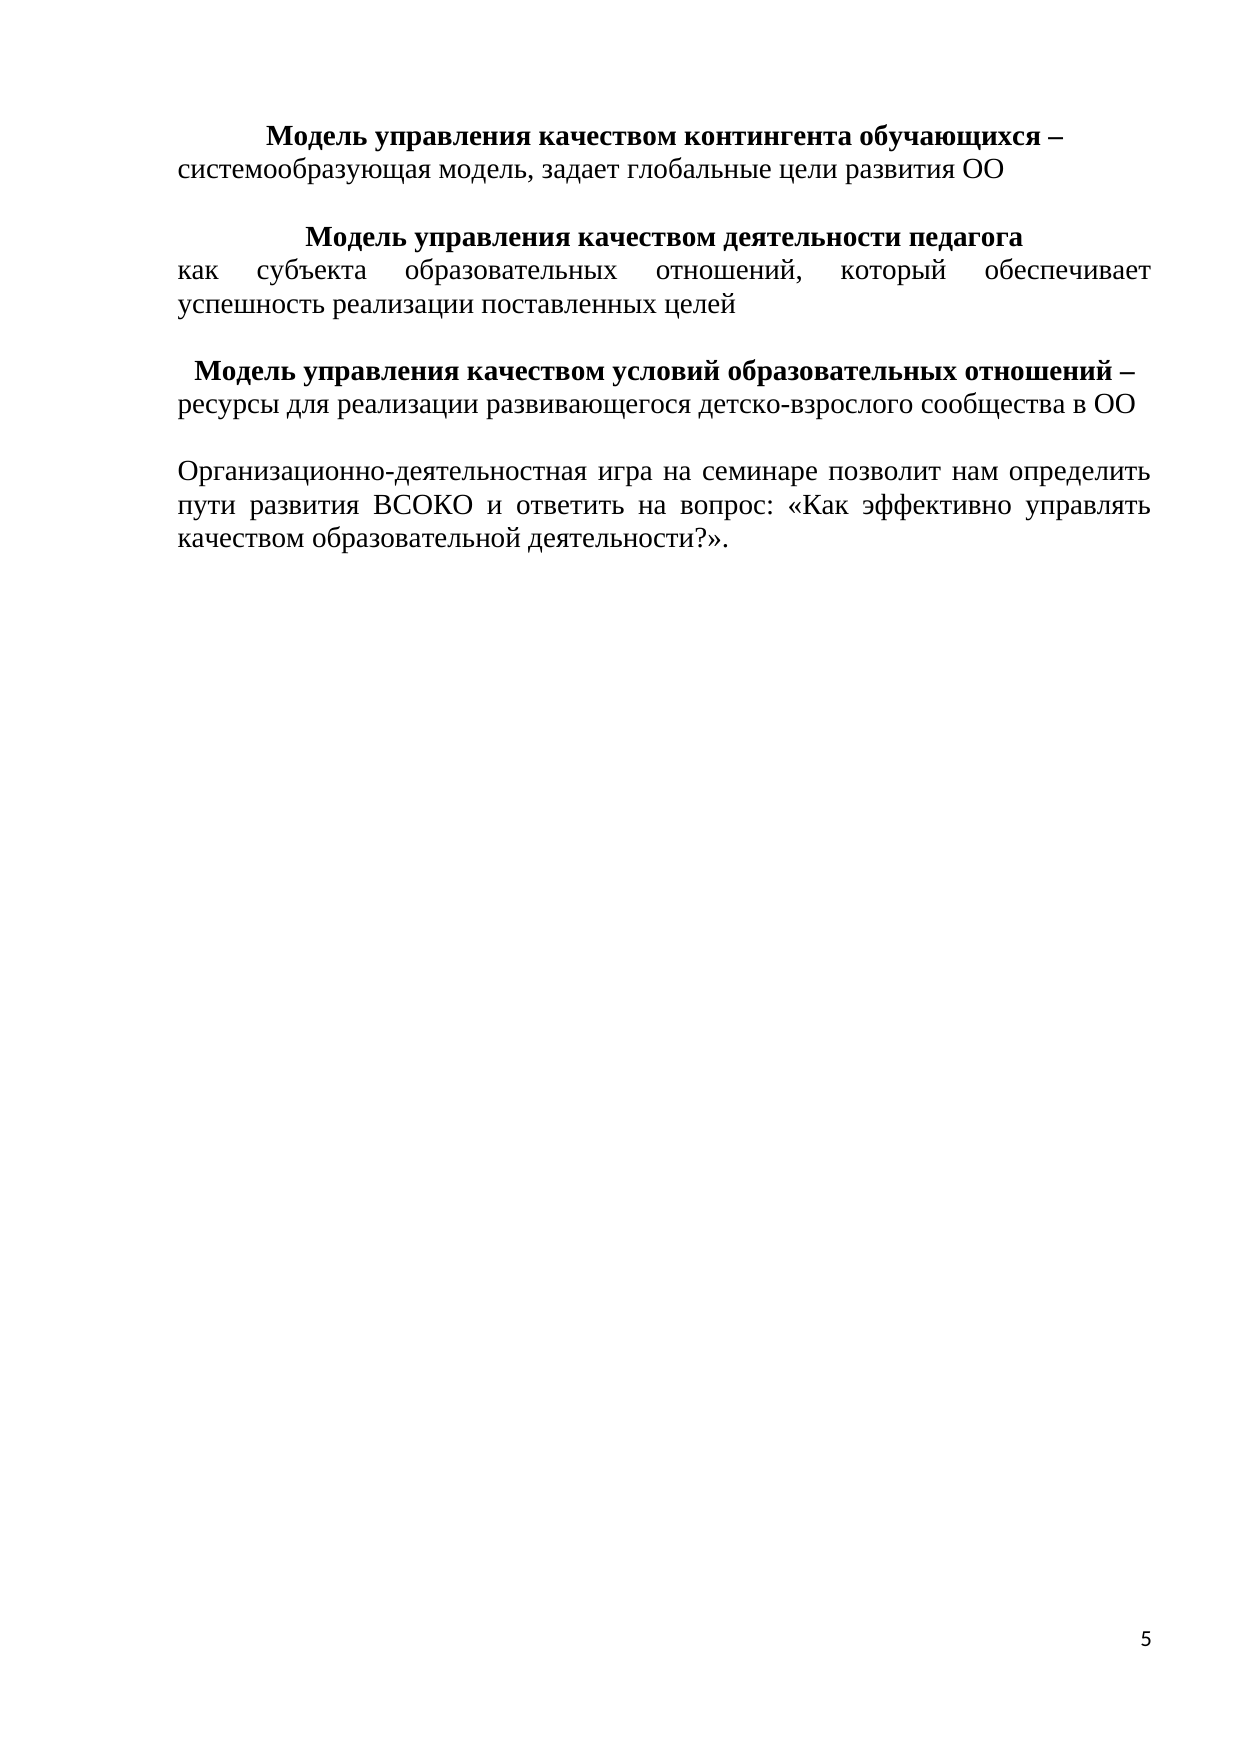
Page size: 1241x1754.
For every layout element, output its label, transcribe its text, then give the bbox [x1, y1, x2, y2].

text Модель управления качеством условий образовательных отношений – [177, 353, 1152, 386]
text Организационно-деятельностная игра на семинаре позволит нам определить пути развития ВСОКО и ответить на вопрос: «Как эффективно управлять качеством образовательной деятельности?». [177, 453, 1152, 554]
text Модель управления качеством контингента обучающихся – [177, 118, 1152, 152]
text системообразующая модель, задает глобальные цели развития ОО [177, 152, 1152, 185]
text ресурсы для реализации развивающегося детско-взрослого сообщества в ОО [177, 386, 1152, 420]
text как субъекта образовательных отношений, который обеспечивает успешность реализации поставленных целей [177, 252, 1152, 319]
text Модель управления качеством деятельности педагога [177, 219, 1152, 252]
